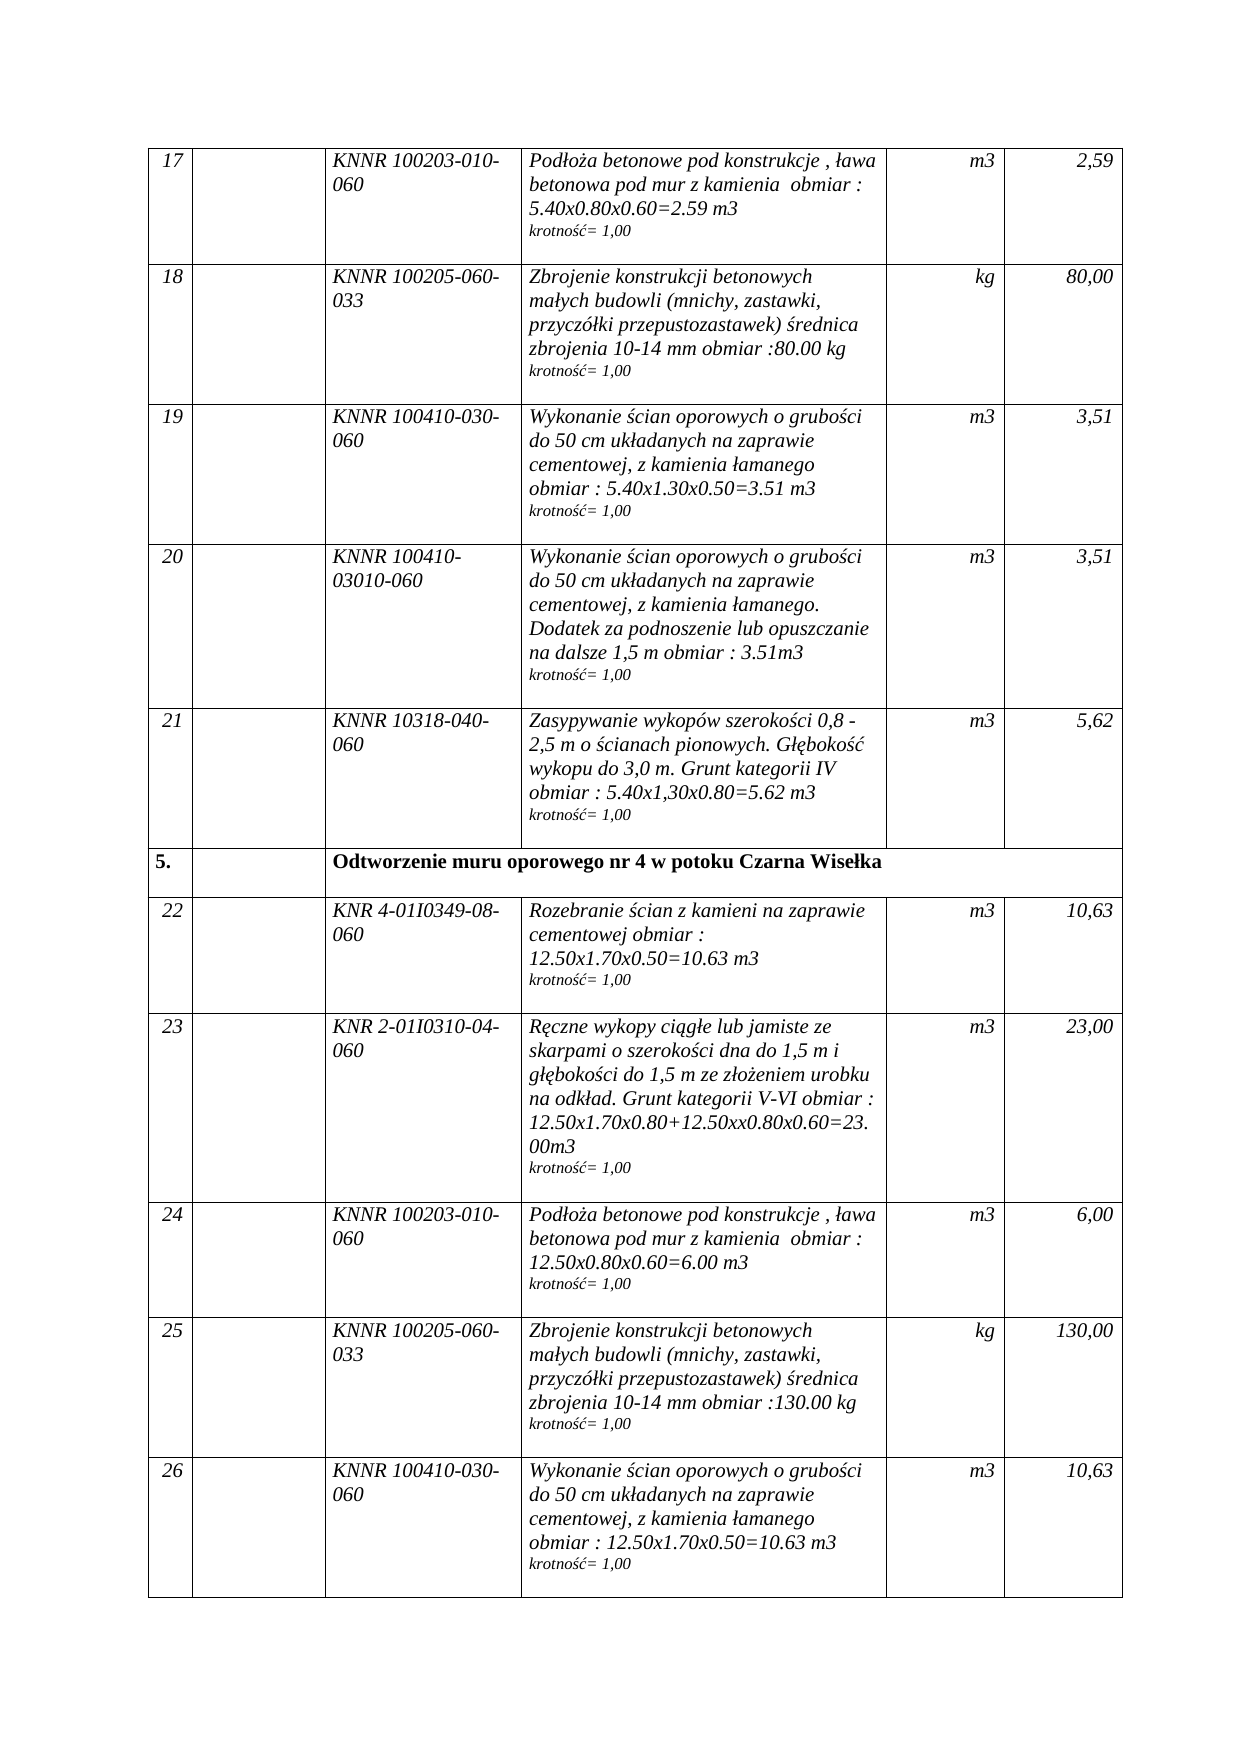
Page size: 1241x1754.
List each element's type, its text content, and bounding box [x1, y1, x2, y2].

table_cell 3,51 [1005, 405, 1122, 543]
table_header m3 [887, 898, 1004, 1013]
table_cell KNNR 100410-03010-060 [326, 545, 521, 708]
table_cell Wykonanie ścian oporowych o grubości do 50 cm układanych na zaprawie cementowej, z kamienia łamanego. Dodatek za podnoszenie lub opuszczanie na dalsze 1,5 m obmiar : 3.51m3 krotność= 1,00 [522, 545, 886, 708]
table_cell Zbrojenie konstrukcji betonowych małych budowli (mnichy, zastawki, przyczółki przepustozastawek) średnica zbrojenia 10-14 mm obmiar :80.00 kg krotność= 1,00 [522, 265, 886, 403]
table_cell KNNR 100203-010-060 [326, 1203, 521, 1317]
table_cell [193, 1318, 325, 1457]
table_cell 10,63 [1005, 1458, 1122, 1597]
table_header Odtworzenie muru oporowego nr 4 w potoku Czarna Wisełka [326, 849, 1122, 897]
table_cell Zasypywanie wykopów szerokości 0,8 - 2,5 m o ścianach pionowych. Głębokość wykopu do 3,0 m. Grunt kategorii IV obmiar : 5.40x1,30x0.80=5.62 m3 krotność= 1,00 [522, 709, 886, 848]
table_cell kg [887, 265, 1004, 403]
table_cell Ręczne wykopy ciągłe lub jamiste ze skarpami o szerokości dna do 1,5 m i głębokości do 1,5 m ze złożeniem urobku na odkład. Grunt kategorii V-VI obmiar : 12.50x1.70x0.80+12.50xx0.80x0.60=23.00m3 krotność= 1,00 [522, 1014, 886, 1201]
table_cell KNNR 100205-060-033 [326, 1318, 521, 1457]
table_cell 24 [149, 1203, 192, 1317]
table_cell m3 [887, 1203, 1004, 1317]
table_cell 17 [149, 149, 192, 263]
table_cell 80,00 [1005, 265, 1122, 403]
table_cell [193, 149, 325, 263]
table_header [193, 849, 325, 897]
table_cell [193, 1014, 325, 1201]
table_cell KNNR 100410-030-060 [326, 405, 521, 543]
table_header 22 [149, 898, 192, 1013]
table_cell 130,00 [1005, 1318, 1122, 1457]
table_cell 6,00 [1005, 1203, 1122, 1317]
table_cell 21 [149, 709, 192, 848]
table_header 10,63 [1005, 898, 1122, 1013]
table_cell KNNR 100203-010-060 [326, 149, 521, 263]
table_cell KNNR 100205-060-033 [326, 265, 521, 403]
table_cell m3 [887, 149, 1004, 263]
table_cell 20 [149, 545, 192, 708]
table_cell 23 [149, 1014, 192, 1201]
table_cell 23,00 [1005, 1014, 1122, 1201]
table_cell 18 [149, 265, 192, 403]
table_cell KNNR 100410-030-060 [326, 1458, 521, 1597]
table_cell m3 [887, 545, 1004, 708]
table_cell [193, 709, 325, 848]
table_cell Podłoża betonowe pod konstrukcje , ława betonowa pod mur z kamienia obmiar : 12.50x0.80x0.60=6.00 m3 krotność= 1,00 [522, 1203, 886, 1317]
table_cell m3 [887, 1014, 1004, 1201]
table_cell KNNR 10318-040-060 [326, 709, 521, 848]
table_cell m3 [887, 405, 1004, 543]
table_cell 2,59 [1005, 149, 1122, 263]
table_header KNR 4-01I0349-08-060 [326, 898, 521, 1013]
table_cell 26 [149, 1458, 192, 1597]
table_cell Wykonanie ścian oporowych o grubości do 50 cm układanych na zaprawie cementowej, z kamienia łamanego obmiar : 5.40x1.30x0.50=3.51 m3 krotność= 1,00 [522, 405, 886, 543]
table_cell m3 [887, 709, 1004, 848]
table_cell 3,51 [1005, 545, 1122, 708]
table_cell Podłoża betonowe pod konstrukcje , ława betonowa pod mur z kamienia obmiar : 5.40x0.80x0.60=2.59 m3 krotność= 1,00 [522, 149, 886, 263]
table_cell [193, 1203, 325, 1317]
table_cell 19 [149, 405, 192, 543]
table_header Rozebranie ścian z kamieni na zaprawie cementowej obmiar : 12.50x1.70x0.50=10.63 m3 krotność= 1,00 [522, 898, 886, 1013]
table_cell 5,62 [1005, 709, 1122, 848]
table_cell [193, 265, 325, 403]
table_cell [193, 545, 325, 708]
table_cell kg [887, 1318, 1004, 1457]
table_cell Zbrojenie konstrukcji betonowych małych budowli (mnichy, zastawki, przyczółki przepustozastawek) średnica zbrojenia 10-14 mm obmiar :130.00 kg krotność= 1,00 [522, 1318, 886, 1457]
table_cell Wykonanie ścian oporowych o grubości do 50 cm układanych na zaprawie cementowej, z kamienia łamanego obmiar : 12.50x1.70x0.50=10.63 m3 krotność= 1,00 [522, 1458, 886, 1597]
table_cell [193, 1458, 325, 1597]
table_cell m3 [887, 1458, 1004, 1597]
table_cell [193, 405, 325, 543]
table_cell KNR 2-01I0310-04-060 [326, 1014, 521, 1201]
table_header [193, 898, 325, 1013]
table_cell 25 [149, 1318, 192, 1457]
table_header 5. [149, 849, 192, 897]
